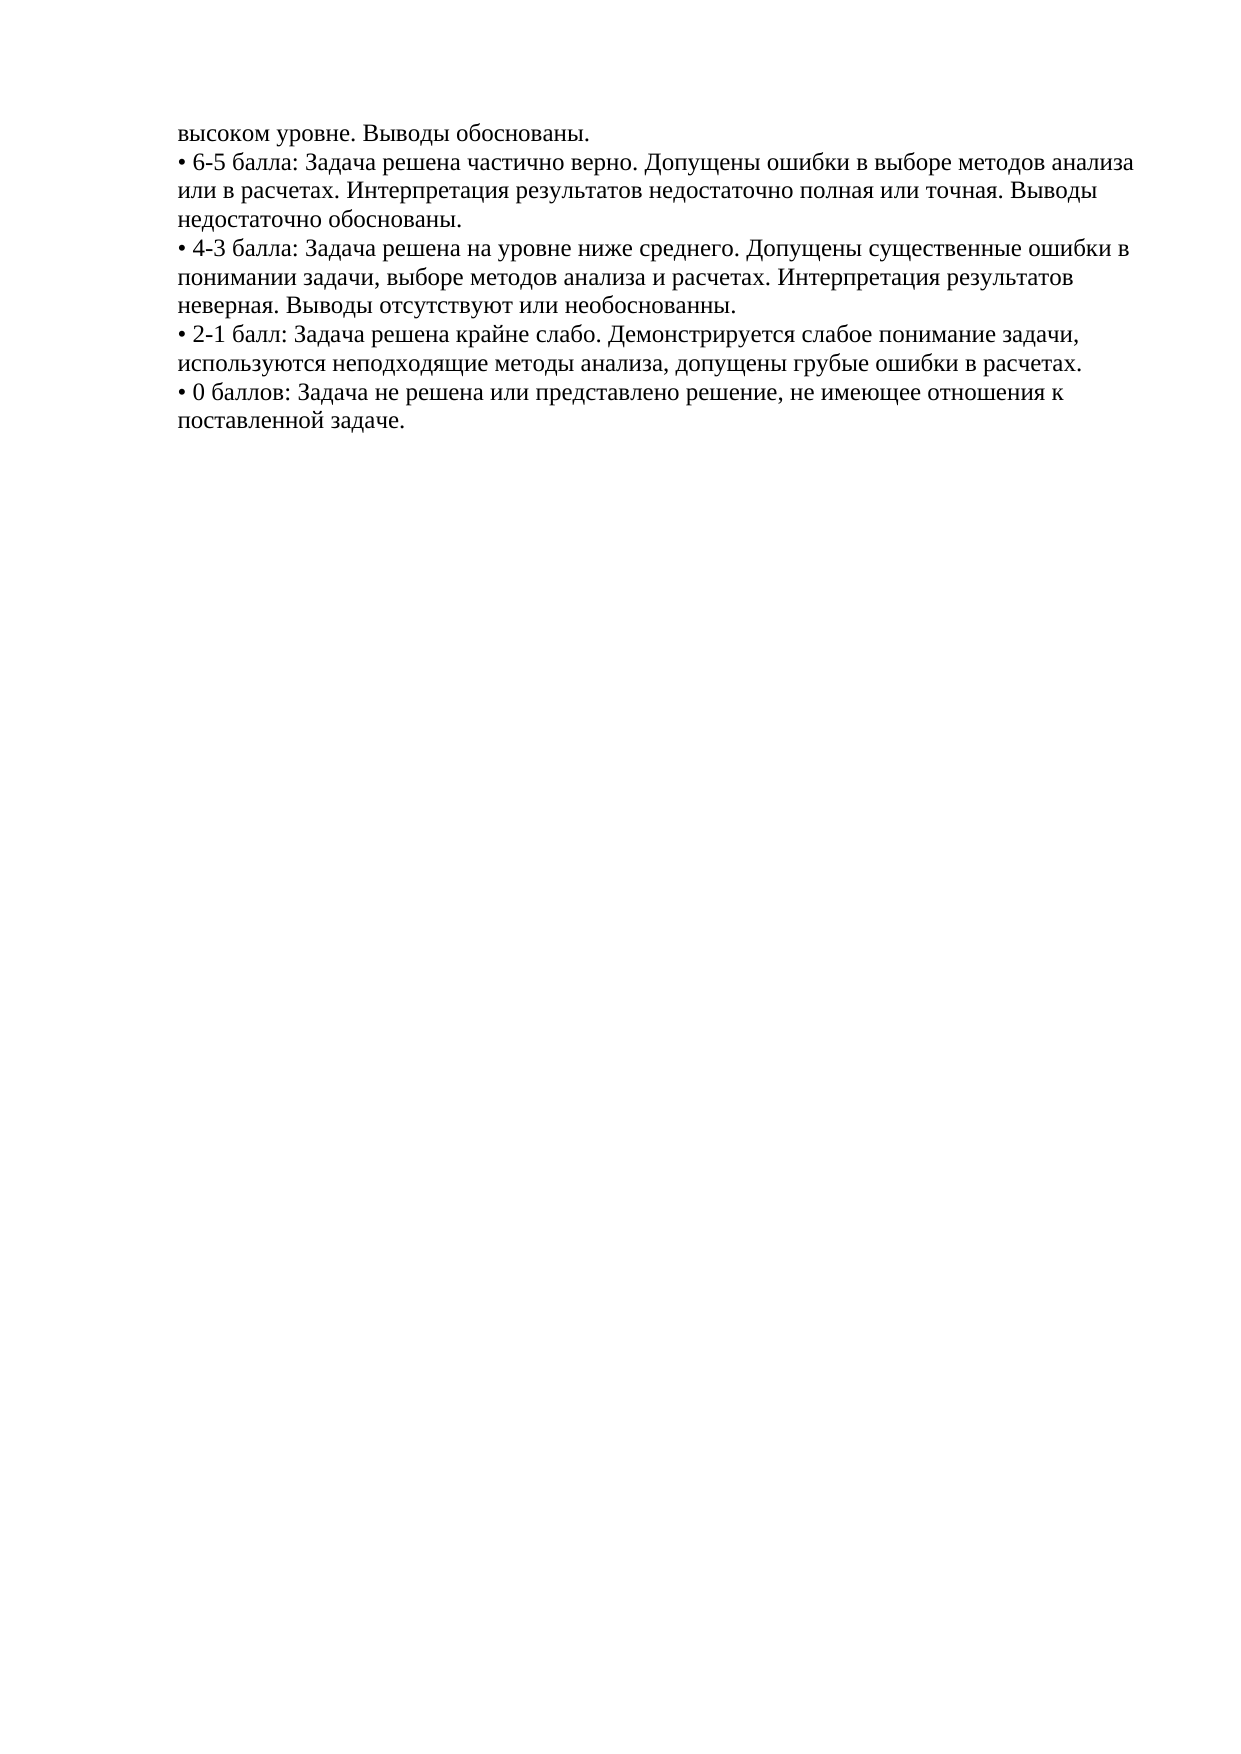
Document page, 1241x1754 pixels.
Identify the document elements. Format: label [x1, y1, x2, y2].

text [177, 118, 1152, 434]
